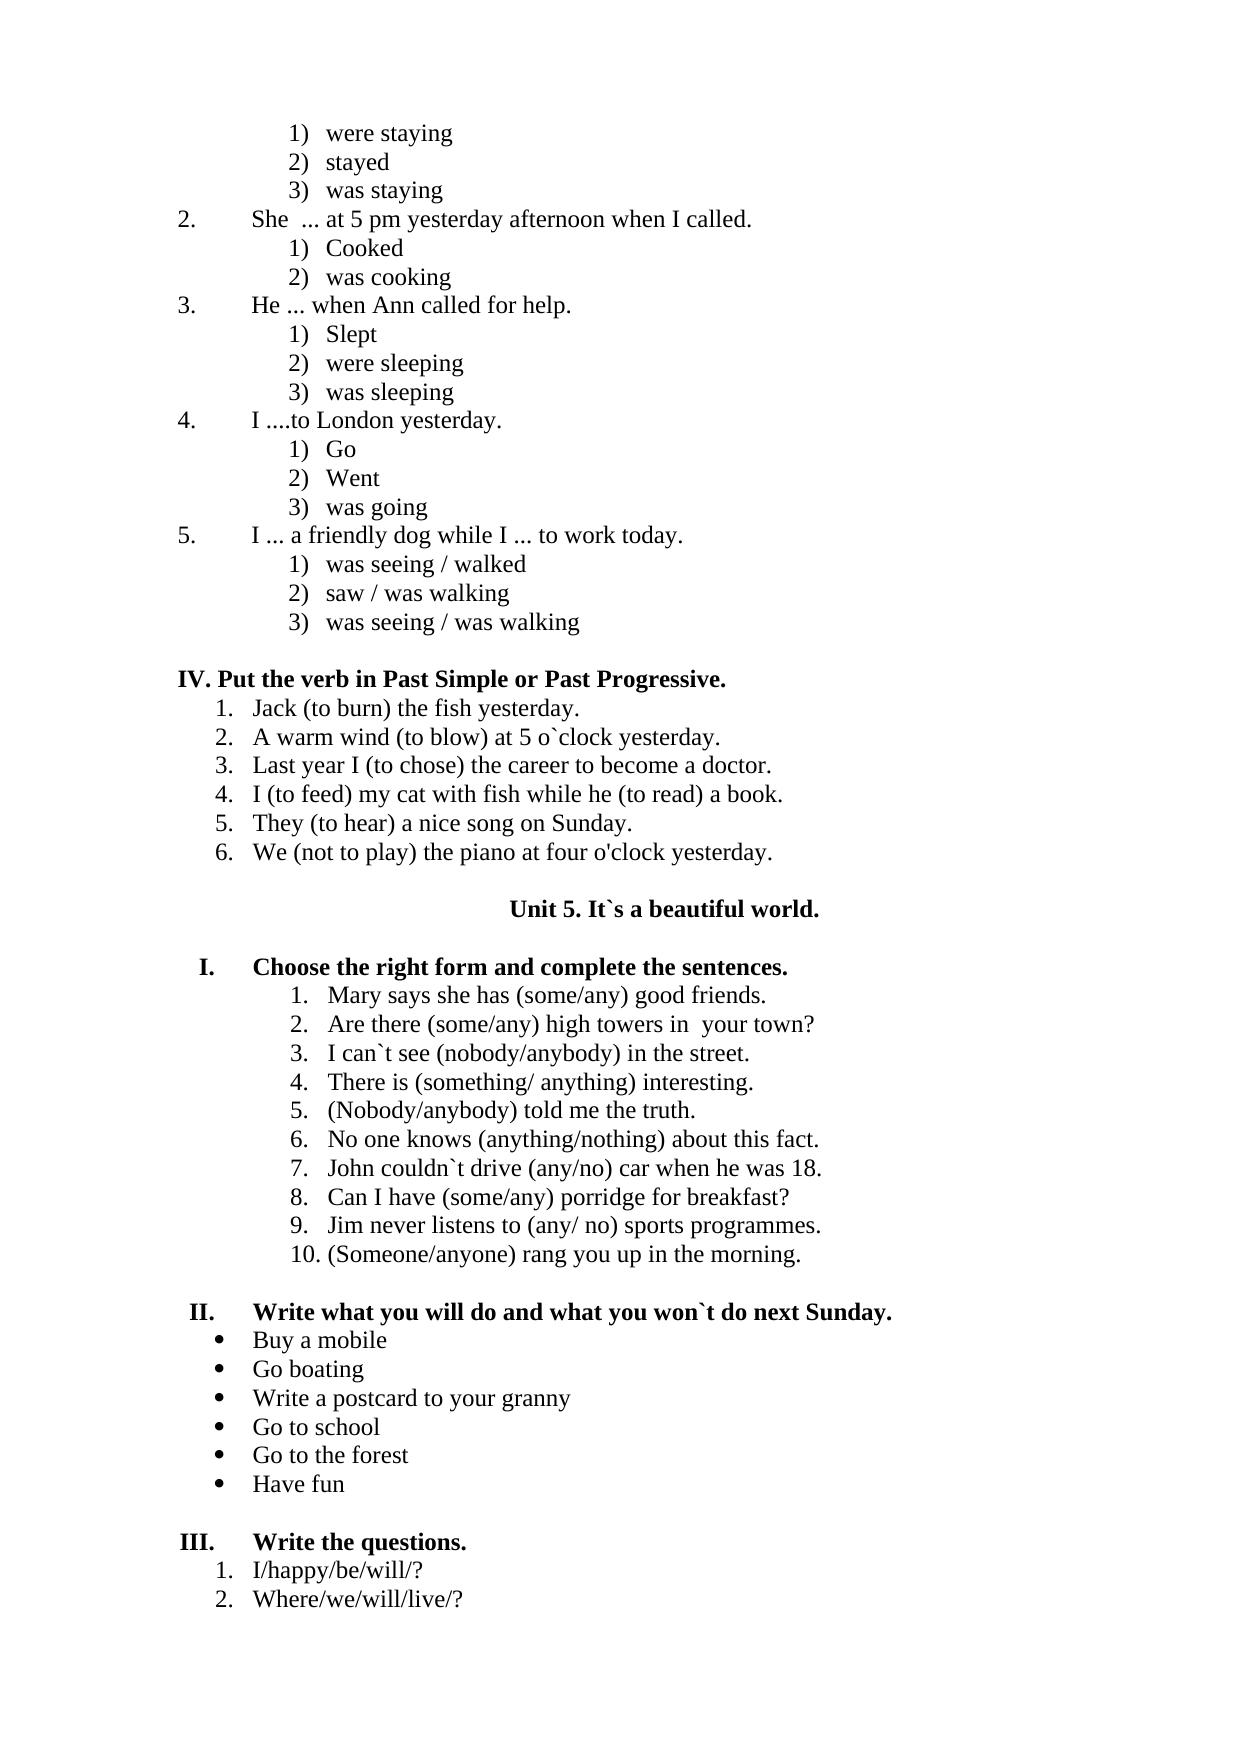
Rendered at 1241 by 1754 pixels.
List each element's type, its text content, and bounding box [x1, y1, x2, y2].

list Can I have (some/any) porridge for breakfast? [290, 1182, 1152, 1211]
list Mary says she has (some/any) good friends. [290, 981, 1152, 1009]
text 5. I ... a friendly dog while I ... to work today. [177, 521, 1152, 549]
list Went [288, 463, 1152, 492]
list was seeing / walked [288, 549, 1152, 578]
text 4. I ....to London yesterday. [177, 406, 1152, 434]
list Write the questions. [215, 1527, 1152, 1556]
text Unit 5. It`s a beautiful world. [177, 894, 1152, 923]
list Write what you will do and what you won`t do next Sunday. [215, 1297, 1152, 1326]
list Choose the right form and complete the sentences. [215, 952, 1152, 981]
list Slept [288, 319, 1152, 348]
list were sleeping [288, 348, 1152, 377]
list was sleeping [288, 377, 1152, 406]
list (Nobody/anybody) told me the truth. [290, 1096, 1152, 1124]
list They (to hear) a nice song on Sunday. [215, 808, 1152, 837]
text IV. Put the verb in Past Simple or Past Progressive. [177, 664, 1152, 693]
list was staying [288, 176, 1152, 204]
list Go to the forest [215, 1441, 1152, 1469]
list saw / was walking [288, 578, 1152, 607]
list John couldn`t drive (any/no) car when he was 18. [290, 1153, 1152, 1182]
list Jim never listens to (any/ no) sports programmes. [290, 1211, 1152, 1239]
text 3. He ... when Ann called for help. [177, 291, 1152, 319]
list There is (something/ anything) interesting. [290, 1067, 1152, 1096]
list Cooked [288, 233, 1152, 262]
list A warm wind (to blow) at 5 o`clock yesterday. [215, 722, 1152, 751]
list Buy a mobile [215, 1326, 1152, 1354]
list Have fun [215, 1469, 1152, 1498]
list Where/we/will/live/? [215, 1584, 1152, 1613]
list Go to school [215, 1412, 1152, 1441]
list Are there (some/any) high towers in your town? [290, 1009, 1152, 1038]
list Jack (to burn) the fish yesterday. [215, 693, 1152, 722]
list I (to feed) my cat with fish while he (to read) a book. [215, 779, 1152, 808]
list Go [288, 434, 1152, 463]
list was going [288, 492, 1152, 521]
list Last year I (to chose) the career to become a doctor. [215, 751, 1152, 779]
list was cooking [288, 262, 1152, 291]
list stayed [288, 147, 1152, 176]
list No one knows (anything/nothing) about this fact. [290, 1124, 1152, 1153]
list Write a postcard to your granny [215, 1383, 1152, 1412]
list was seeing / was walking [288, 607, 1152, 636]
list were staying [288, 118, 1152, 147]
list We (not to play) the piano at four o'clock yesterday. [215, 837, 1152, 866]
list (Someone/anyone) rang you up in the morning. [290, 1239, 1152, 1268]
text 2. She ... at 5 pm yesterday afternoon when I called. [177, 204, 1152, 233]
list I/happy/be/will/? [215, 1556, 1152, 1584]
list I can`t see (nobody/anybody) in the street. [290, 1038, 1152, 1067]
list Go boating [215, 1354, 1152, 1383]
